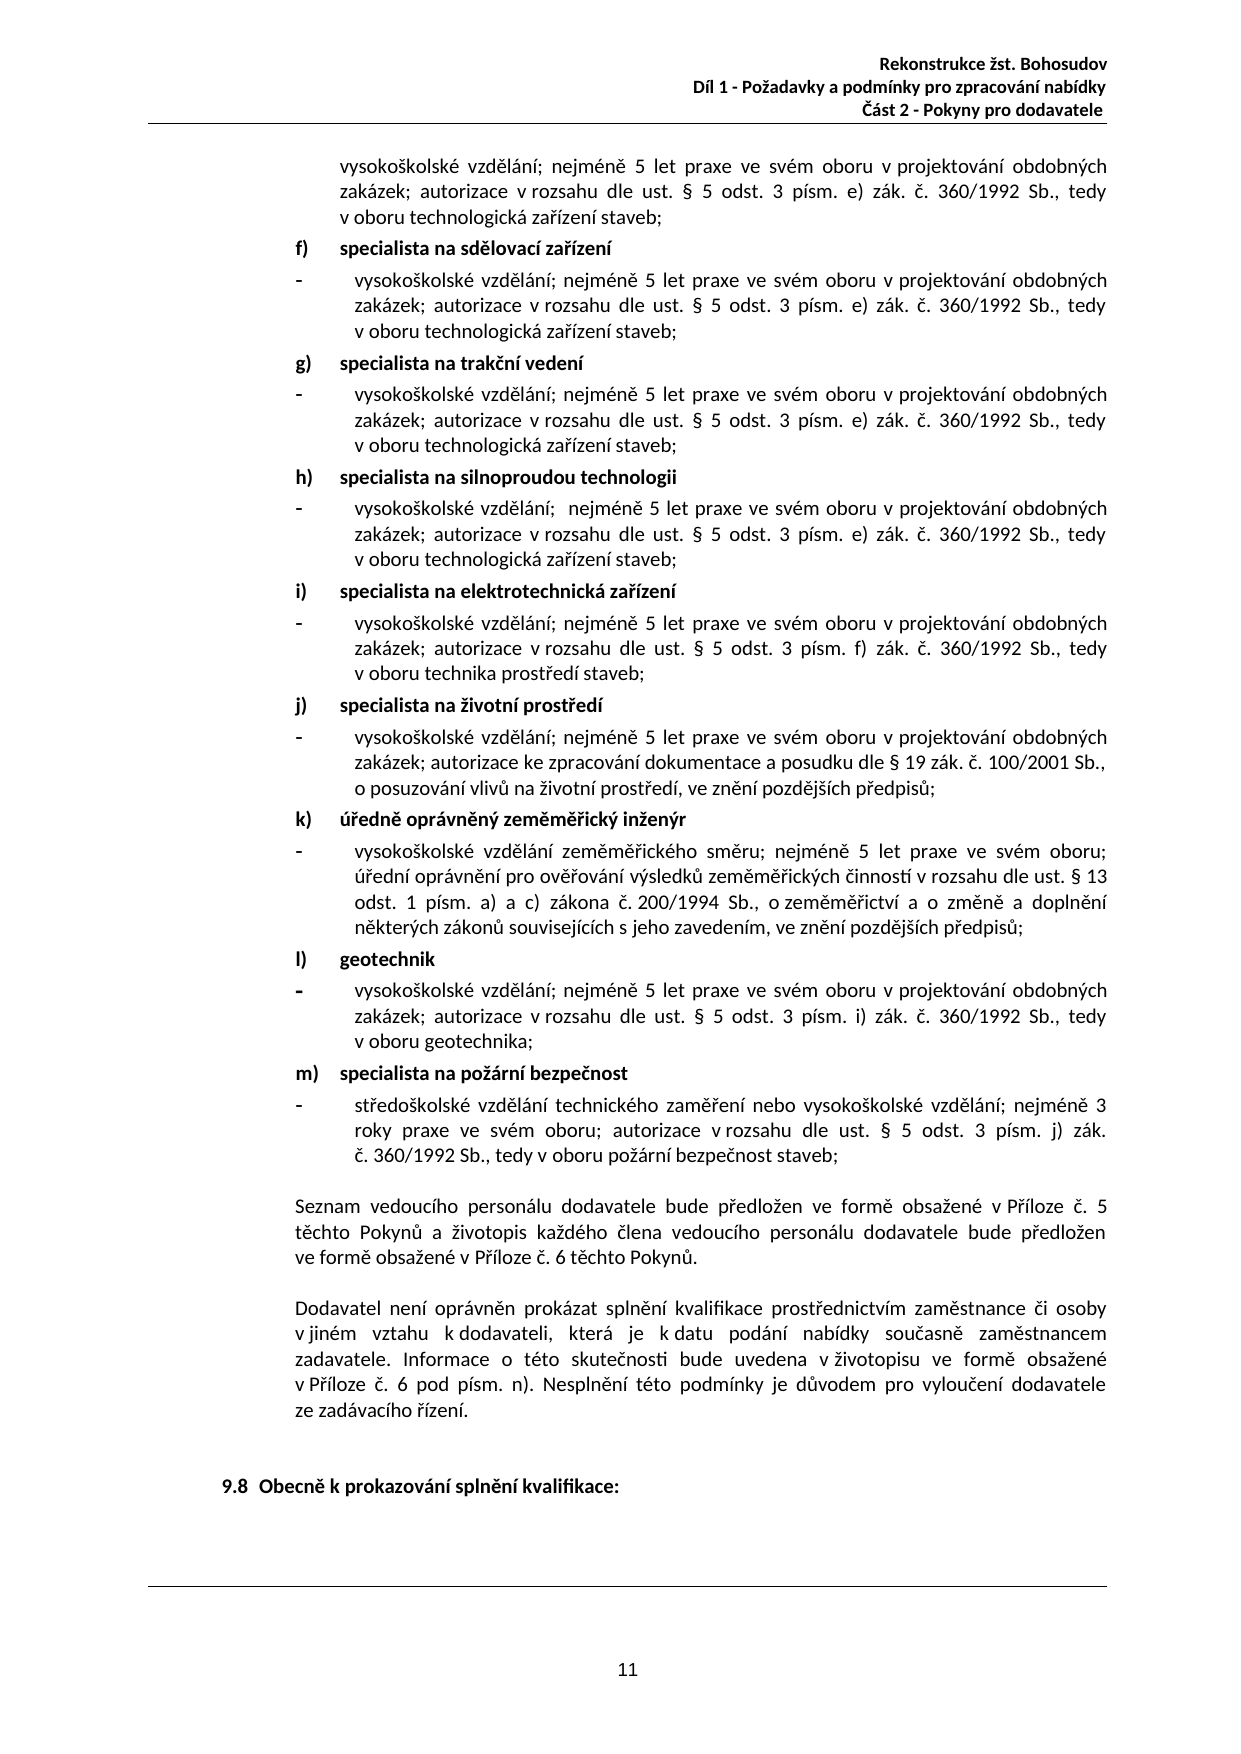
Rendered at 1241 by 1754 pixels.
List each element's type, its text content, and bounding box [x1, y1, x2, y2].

list specialista na trakční vedení [295, 350, 1107, 375]
list středoškolské vzdělání technického zaměření nebo vysokoškolské vzdělání; nejméně 3 roky praxe ve svém oboru; autorizace v rozsahu dle ust. § 5 odst. 3 písm. j) zák. č. 360/1992 Sb., tedy v oboru požární bezpečnost staveb; [295, 1092, 1107, 1168]
list geotechnik [295, 946, 1107, 971]
list vysokoškolské vzdělání; nejméně 5 let praxe ve svém oboru v projektování obdobných zakázek; autorizace v rozsahu dle ust. § 5 odst. 3 písm. i) zák. č. 360/1992 Sb., tedy v oboru geotechnika; [295, 978, 1107, 1054]
list vysokoškolské vzdělání zeměměřického směru; nejméně 5 let praxe ve svém oboru; úřední oprávnění pro ověřování výsledků zeměměřických činností v rozsahu dle ust. § 13 odst. 1 písm. a) a c) zákona č. 200/1994 Sb., o zeměměřictví a o změně a doplnění některých zákonů souvisejících s jeho zavedením, ve znění pozdějších předpisů; [295, 838, 1107, 940]
text Dodavatel není oprávněn prokázat splnění kvalifikace prostřednictvím zaměstnance či osoby v jiném vztahu k dodavateli, která je k datu podání nabídky současně zaměstnancem zadavatele. Informace o této skutečnosti bude uvedena v životopisu ve formě obsažené v Příloze č. 6 pod písm. n). Nesplnění této podmínky je důvodem pro vyloučení dodavatele ze zadávacího řízení. [295, 1295, 1107, 1422]
list vysokoškolské vzdělání; nejméně 5 let praxe ve svém oboru v projektování obdobných zakázek; autorizace v rozsahu dle ust. § 5 odst. 3 písm. e) zák. č. 360/1992 Sb., tedy v oboru technologická zařízení staveb; [295, 496, 1107, 572]
list specialista na požární bezpečnost [295, 1060, 1107, 1086]
list úředně oprávněný zeměměřický inženýr [295, 806, 1107, 832]
list vysokoškolské vzdělání; nejméně 5 let praxe ve svém oboru v projektování obdobných zakázek; autorizace v rozsahu dle ust. § 5 odst. 3 písm. e) zák. č. 360/1992 Sb., tedy v oboru technologická zařízení staveb; [295, 381, 1107, 458]
list specialista na elektrotechnická zařízení [295, 578, 1107, 603]
list vysokoškolské vzdělání; nejméně 5 let praxe ve svém oboru v projektování obdobných zakázek; autorizace v rozsahu dle ust. § 5 odst. 3 písm. e) zák. č. 360/1992 Sb., tedy v oboru technologická zařízení staveb; [339, 153, 1107, 229]
list specialista na životní prostředí [295, 692, 1107, 718]
list Obecně k prokazování splnění kvalifikace: [221, 1473, 1107, 1498]
list vysokoškolské vzdělání; nejméně 5 let praxe ve svém oboru v projektování obdobných zakázek; autorizace v rozsahu dle ust. § 5 odst. 3 písm. f) zák. č. 360/1992 Sb., tedy v oboru technika prostředí staveb; [295, 610, 1107, 686]
list specialista na silnoproudou technologii [295, 464, 1107, 489]
list vysokoškolské vzdělání; nejméně 5 let praxe ve svém oboru v projektování obdobných zakázek; autorizace v rozsahu dle ust. § 5 odst. 3 písm. e) zák. č. 360/1992 Sb., tedy v oboru technologická zařízení staveb; [295, 267, 1107, 343]
list vysokoškolské vzdělání; nejméně 5 let praxe ve svém oboru v projektování obdobných zakázek; autorizace ke zpracování dokumentace a posudku dle § 19 zák. č. 100/2001 Sb., o posuzování vlivů na životní prostředí, ve znění pozdějších předpisů; [295, 724, 1107, 800]
list specialista na sdělovací zařízení [295, 236, 1107, 261]
text Seznam vedoucího personálu dodavatele bude předložen ve formě obsažené v Příloze č. 5 těchto Pokynů a životopis každého člena vedoucího personálu dodavatele bude předložen ve formě obsažené v Příloze č. 6 těchto Pokynů. [295, 1193, 1107, 1270]
